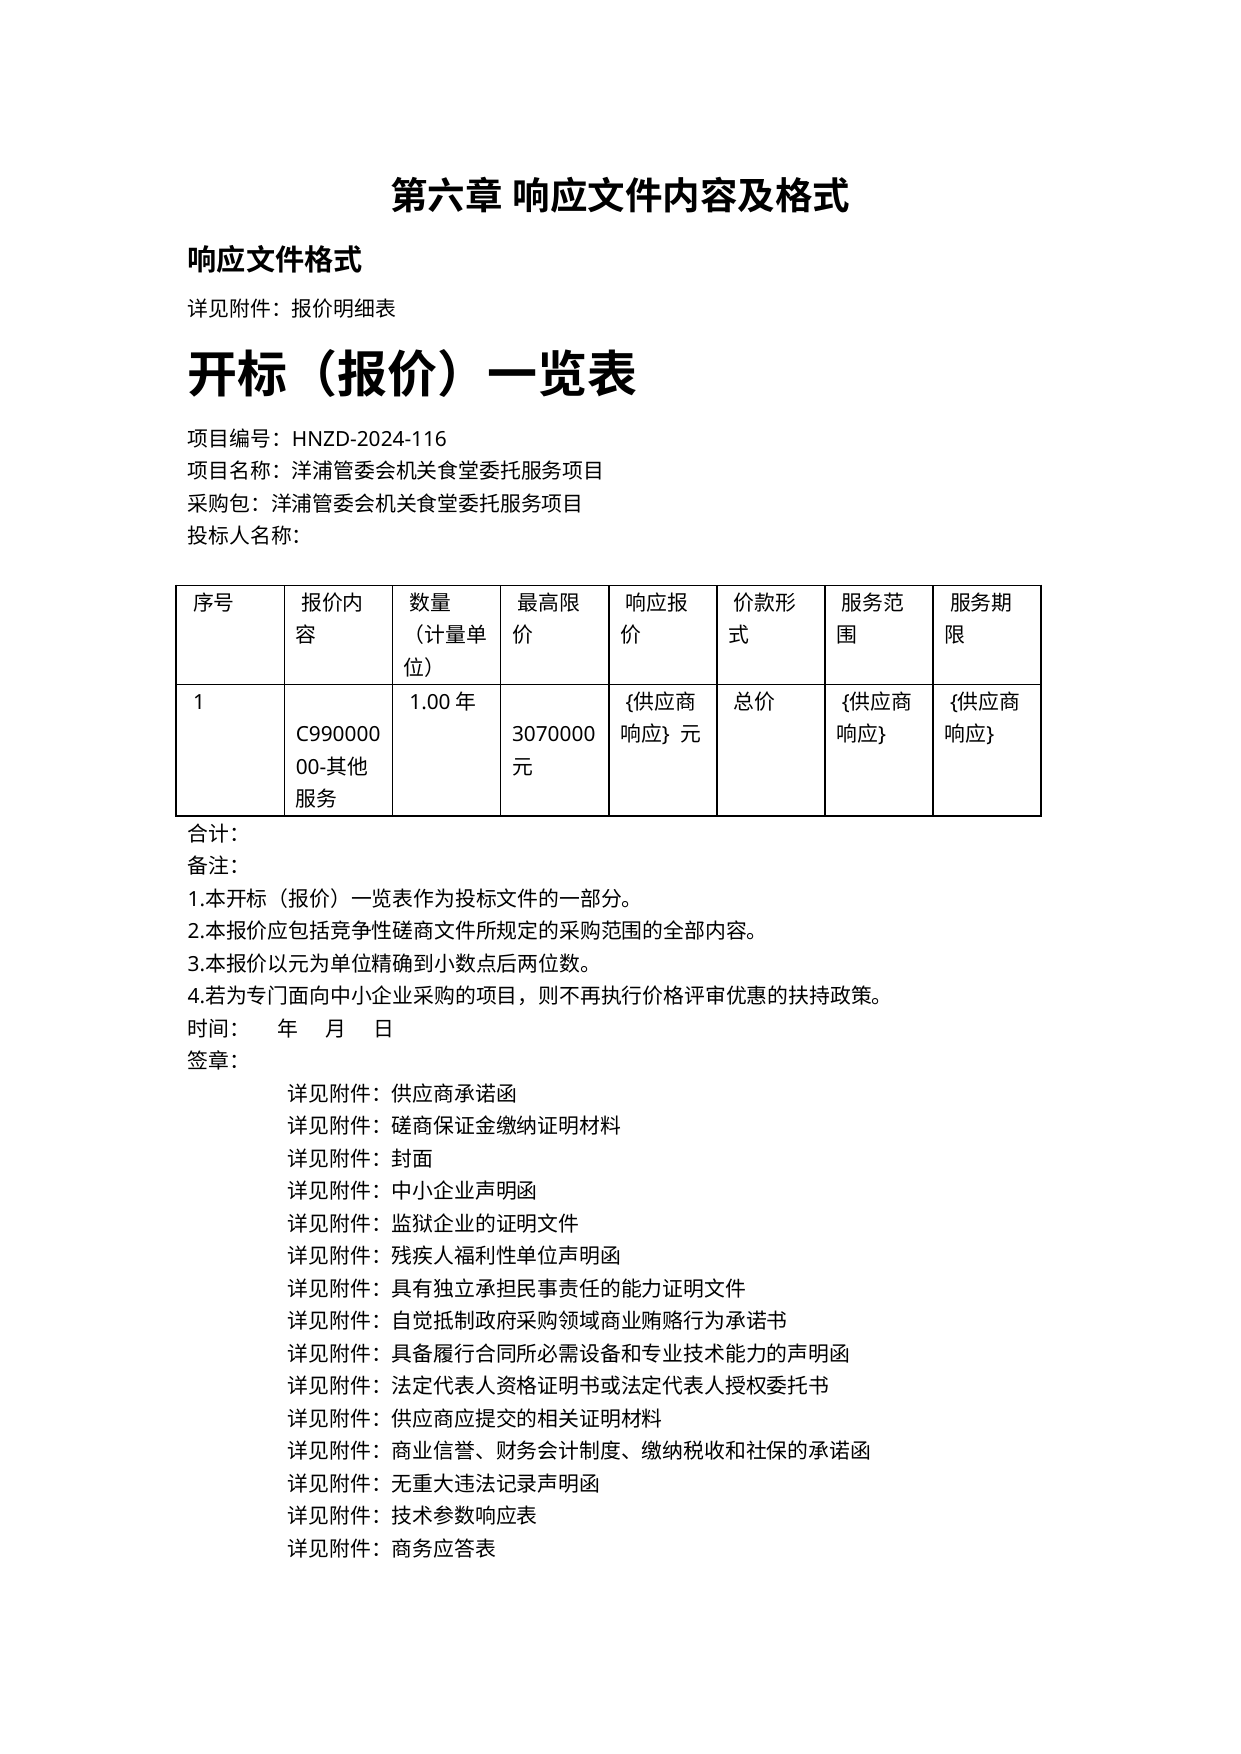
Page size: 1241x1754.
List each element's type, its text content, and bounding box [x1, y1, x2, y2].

table_header 最高限价 [501, 586, 608, 683]
table_cell 1.00年 [393, 685, 500, 815]
table_cell {供应商响应} [934, 685, 1040, 815]
text 详见附件：监狱企业的证明文件 [187, 1207, 1053, 1239]
table_header 服务范围 [826, 586, 932, 683]
text 投标人名称： [187, 519, 1053, 552]
text 详见附件：供应商承诺函 [187, 1077, 1053, 1109]
text 项目编号：HNZD-2024-116 [187, 422, 1053, 454]
table_cell {供应商响应} 元 [610, 685, 716, 815]
text 开标（报价）一览表 [187, 324, 1053, 422]
text 3.本报价以元为单位精确到小数点后两位数。 [187, 947, 1053, 979]
table_header 响应报价 [610, 586, 716, 683]
text 4.若为专门面向中小企业采购的项目，则不再执行价格评审优惠的扶持政策。 [187, 979, 1053, 1012]
text 详见附件：具有独立承担民事责任的能力证明文件 [187, 1272, 1053, 1304]
text 合计： [187, 817, 1053, 849]
text 响应文件格式 [187, 227, 1053, 292]
table_cell {供应商响应} [826, 685, 932, 815]
text 详见附件：无重大违法记录声明函 [187, 1467, 1053, 1499]
text 1.本开标（报价）一览表作为投标文件的一部分。 [187, 882, 1053, 914]
text 详见附件：商业信誉、财务会计制度、缴纳税收和社保的承诺函 [187, 1434, 1053, 1467]
table_header 数量（计量单位） [393, 586, 500, 683]
table_header 价款形式 [718, 586, 824, 683]
text 采购包：洋浦管委会机关食堂委托服务项目 [187, 487, 1053, 519]
text 时间： 年 月 日 [187, 1012, 1053, 1044]
text 详见附件：技术参数响应表 [187, 1499, 1053, 1532]
text 详见附件：具备履行合同所必需设备和专业技术能力的声明函 [187, 1337, 1053, 1369]
table_cell 1 [177, 685, 284, 815]
table_cell 3070000 元 [501, 685, 608, 815]
text 详见附件：法定代表人资格证明书或法定代表人授权委托书 [187, 1369, 1053, 1402]
text 签章： [187, 1044, 1053, 1077]
text 详见附件：商务应答表 [187, 1532, 1053, 1564]
text 详见附件：报价明细表 [187, 292, 1053, 324]
table_header 报价内容 [285, 586, 392, 683]
text 备注： [187, 849, 1053, 882]
text 详见附件：磋商保证金缴纳证明材料 [187, 1109, 1053, 1142]
text 详见附件：残疾人福利性单位声明函 [187, 1239, 1053, 1272]
text 2.本报价应包括竞争性磋商文件所规定的采购范围的全部内容。 [187, 914, 1053, 947]
table_cell C99000000-其他服务 [285, 685, 392, 815]
table_header 序号 [177, 586, 284, 683]
text 详见附件：封面 [187, 1142, 1053, 1174]
text 详见附件：中小企业声明函 [187, 1174, 1053, 1207]
text 详见附件：自觉抵制政府采购领域商业贿赂行为承诺书 [187, 1304, 1053, 1337]
text 项目名称：洋浦管委会机关食堂委托服务项目 [187, 454, 1053, 487]
text 详见附件：供应商应提交的相关证明材料 [187, 1402, 1053, 1434]
table_header 服务期限 [934, 586, 1040, 683]
text 第六章 响应文件内容及格式 [187, 162, 1053, 227]
table_cell 总价 [718, 685, 824, 815]
